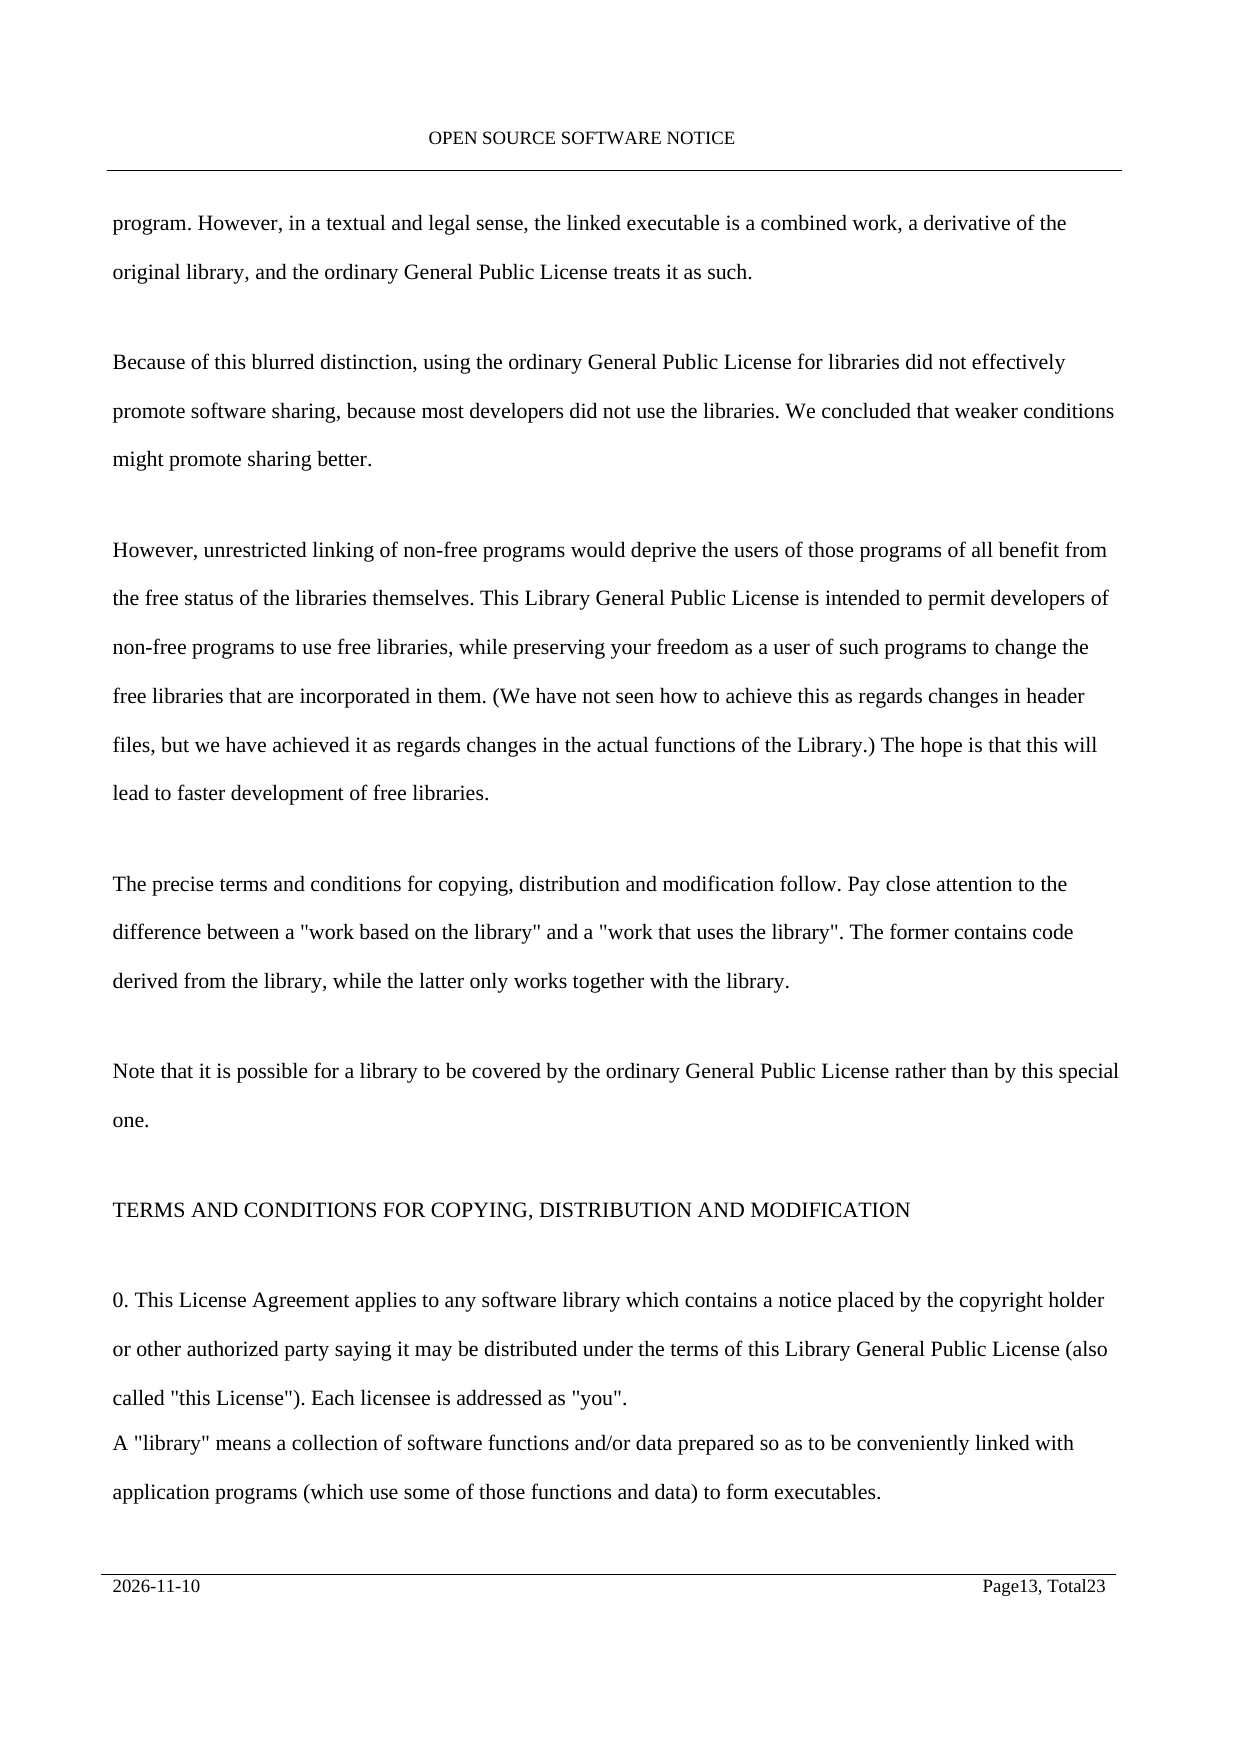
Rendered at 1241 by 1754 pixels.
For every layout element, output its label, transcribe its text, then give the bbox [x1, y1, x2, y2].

text Because of this blurred distinction, using the ordinary General Public License for libraries did not effectively promote software sharing, because most developers did not use the libraries. We concluded that weaker conditions might promote sharing better. [112, 345, 1128, 475]
text TERMS AND CONDITIONS FOR COPYING, DISTRIBUTION AND MODIFICATION [112, 1194, 1128, 1226]
text Note that it is possible for a library to be covered by the ordinary General Public License rather than by this special one. [112, 1055, 1128, 1136]
text 0. This License Agreement applies to any software library which contains a notice placed by the copyright holder or other authorized party saying it may be distributed under the terms of this Library General Public License (also called "this License"). Each licensee is addressed as "you". [112, 1284, 1128, 1414]
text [112, 206, 1128, 288]
text The precise terms and conditions for copying, distribution and modification follow. Pay close attention to the difference between a "work based on the library" and a "work that uses the library". The former contains code derived from the library, while the latter only works together with the library. [112, 867, 1128, 997]
text A "library" means a collection of software functions and/or data prepared so as to be conveniently linked with application programs (which use some of those functions and data) to form executables. [112, 1426, 1128, 1508]
text However, unrestricted linking of non-free programs would deprive the users of those programs of all benefit from the free status of the libraries themselves. This Library General Public License is intended to permit developers of non-free programs to use free libraries, while preserving your freedom as a user of such programs to change the free libraries that are incorporated in them. (We have not seen how to achieve this as regards changes in header files, but we have achieved it as regards changes in the actual functions of the Library.) The hope is that this will lead to faster development of free libraries. [112, 533, 1128, 809]
